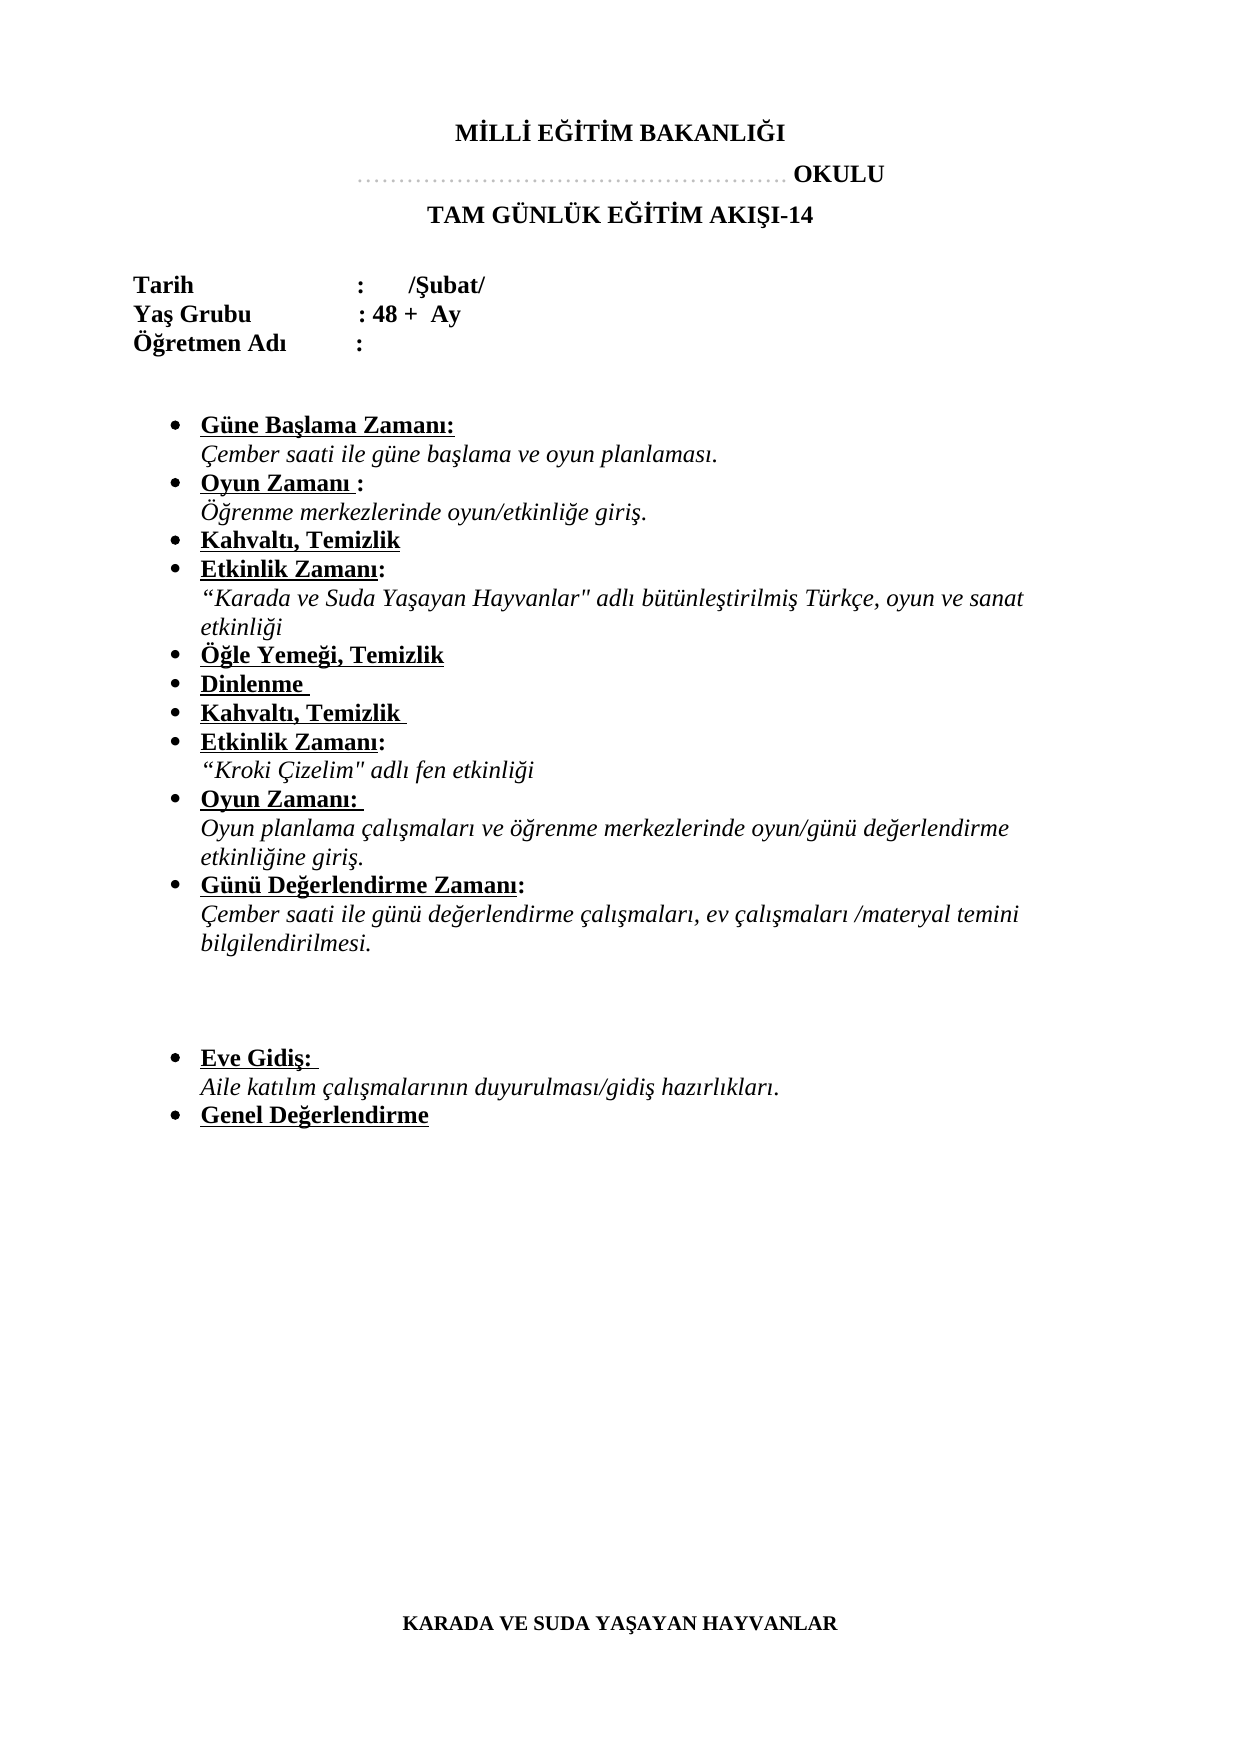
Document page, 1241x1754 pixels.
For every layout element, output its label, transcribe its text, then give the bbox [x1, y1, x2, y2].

list Oyun Zamanı : [171, 468, 1070, 497]
list Eve Gidiş: [171, 1043, 1070, 1072]
list Genel Değerlendirme [171, 1101, 1070, 1129]
text TAM GÜNLÜK EĞİTİM AKIŞI-14 [148, 201, 1092, 229]
list Kahvaltı, Temizlik [171, 526, 1070, 554]
text Yaş Grubu : 48 + Ay [133, 299, 1092, 328]
list Kahvaltı, Temizlik [171, 698, 1070, 727]
list “Kroki Çizelim" adlı fen etkinliği [200, 756, 1070, 784]
list Öğle Yemeği, Temizlik [171, 641, 1070, 669]
list Dinlenme [171, 669, 1070, 698]
list “Karada ve Suda Yaşayan Hayvanlar" adlı bütünleştirilmiş Türkçe, oyun ve sanat etkinliği [200, 583, 1070, 641]
list Oyun planlama çalışmaları ve öğrenme merkezlerinde oyun/günü değerlendirme etkinliğine giriş. [200, 813, 1070, 871]
list Aile katılım çalışmalarının duyurulması/gidiş hazırlıkları. [200, 1072, 1070, 1101]
list Günü Değerlendirme Zamanı: [171, 871, 1070, 899]
text KARADA VE SUDA YAŞAYAN HAYVANLAR [148, 1611, 1092, 1635]
text Tarih : /Şubat/ [133, 271, 1092, 299]
list Oyun Zamanı: [171, 784, 1070, 813]
text MİLLİ EĞİTİM BAKANLIĞI [148, 118, 1092, 147]
list Çember saati ile günü değerlendirme çalışmaları, ev çalışmaları /materyal temini bilgilendirilmesi. [200, 899, 1070, 957]
list Etkinlik Zamanı: [171, 727, 1070, 756]
list Öğrenme merkezlerinde oyun/etkinliğe giriş. [200, 497, 1070, 526]
text ……………………………………………. OKULU [148, 159, 1092, 188]
list Güne Başlama Zamanı: [171, 411, 1070, 439]
list Etkinlik Zamanı: [171, 554, 1070, 583]
list Çember saati ile güne başlama ve oyun planlaması. [200, 439, 1070, 468]
text Öğretmen Adı : [133, 328, 1092, 357]
